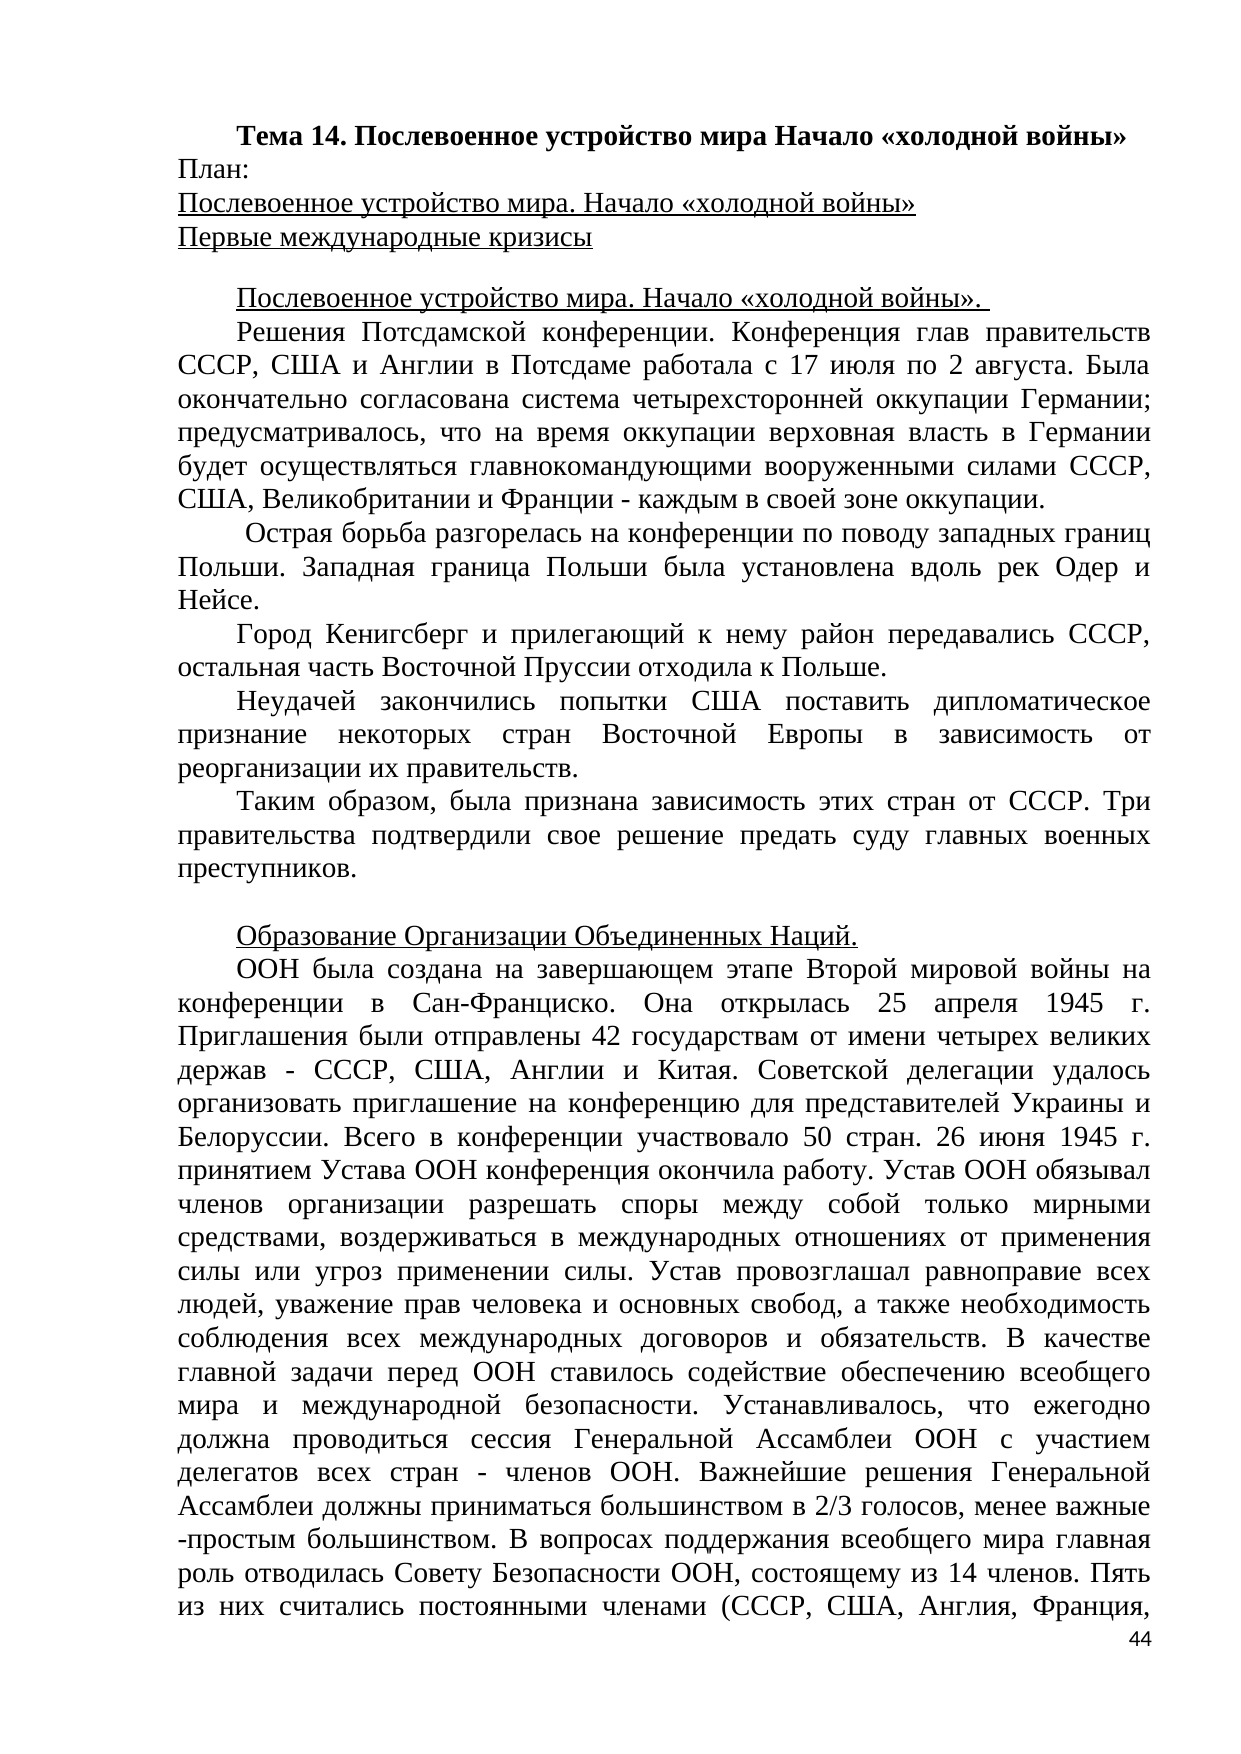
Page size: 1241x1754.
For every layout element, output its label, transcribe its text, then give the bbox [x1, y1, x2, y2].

text Тема 14. Послевоенное устройство мира Начало «холодной войны» План: Послевоенное устройство мира. Начало «холодной войны» Первые международные кризисы [177, 118, 1152, 280]
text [177, 951, 1152, 1622]
text Неудачей закончились попытки США поставить дипломатическое признание некоторых стран Восточной Европы в зависимость от реорганизации их правительств. [177, 683, 1152, 783]
text Послевоенное устройство мира. Начало «холодной войны». [177, 280, 1152, 314]
text Образование Организации Объединенных Наций. [177, 918, 1152, 951]
text Город Кенигсберг и прилегающий к нему район передавались СССР, остальная часть Восточной Пруссии отходила к Польше. [177, 616, 1152, 683]
text Таким образом, была признана зависимость этих стран от СССР. Три правительства подтвердили свое решение предать суду главных военных преступников. [177, 783, 1152, 884]
text Решения Потсдамской конференции. Конференция глав правительств СССР, США и Англии в Потсдаме работала с 17 июля по 2 августа. Была окончательно согласована система четырехсторонней оккупации Германии; предусматривалось, что на время оккупации верховная власть в Германии будет осуществляться главнокомандующими вооруженными силами СССР, США, Великобритании и Франции - каждым в своей зоне оккупации. [177, 314, 1152, 515]
text Острая борьба разгорелась на конференции по поводу западных границ Польши. Западная граница Польши была установлена вдоль рек Одер и Нейсе. [177, 515, 1152, 616]
